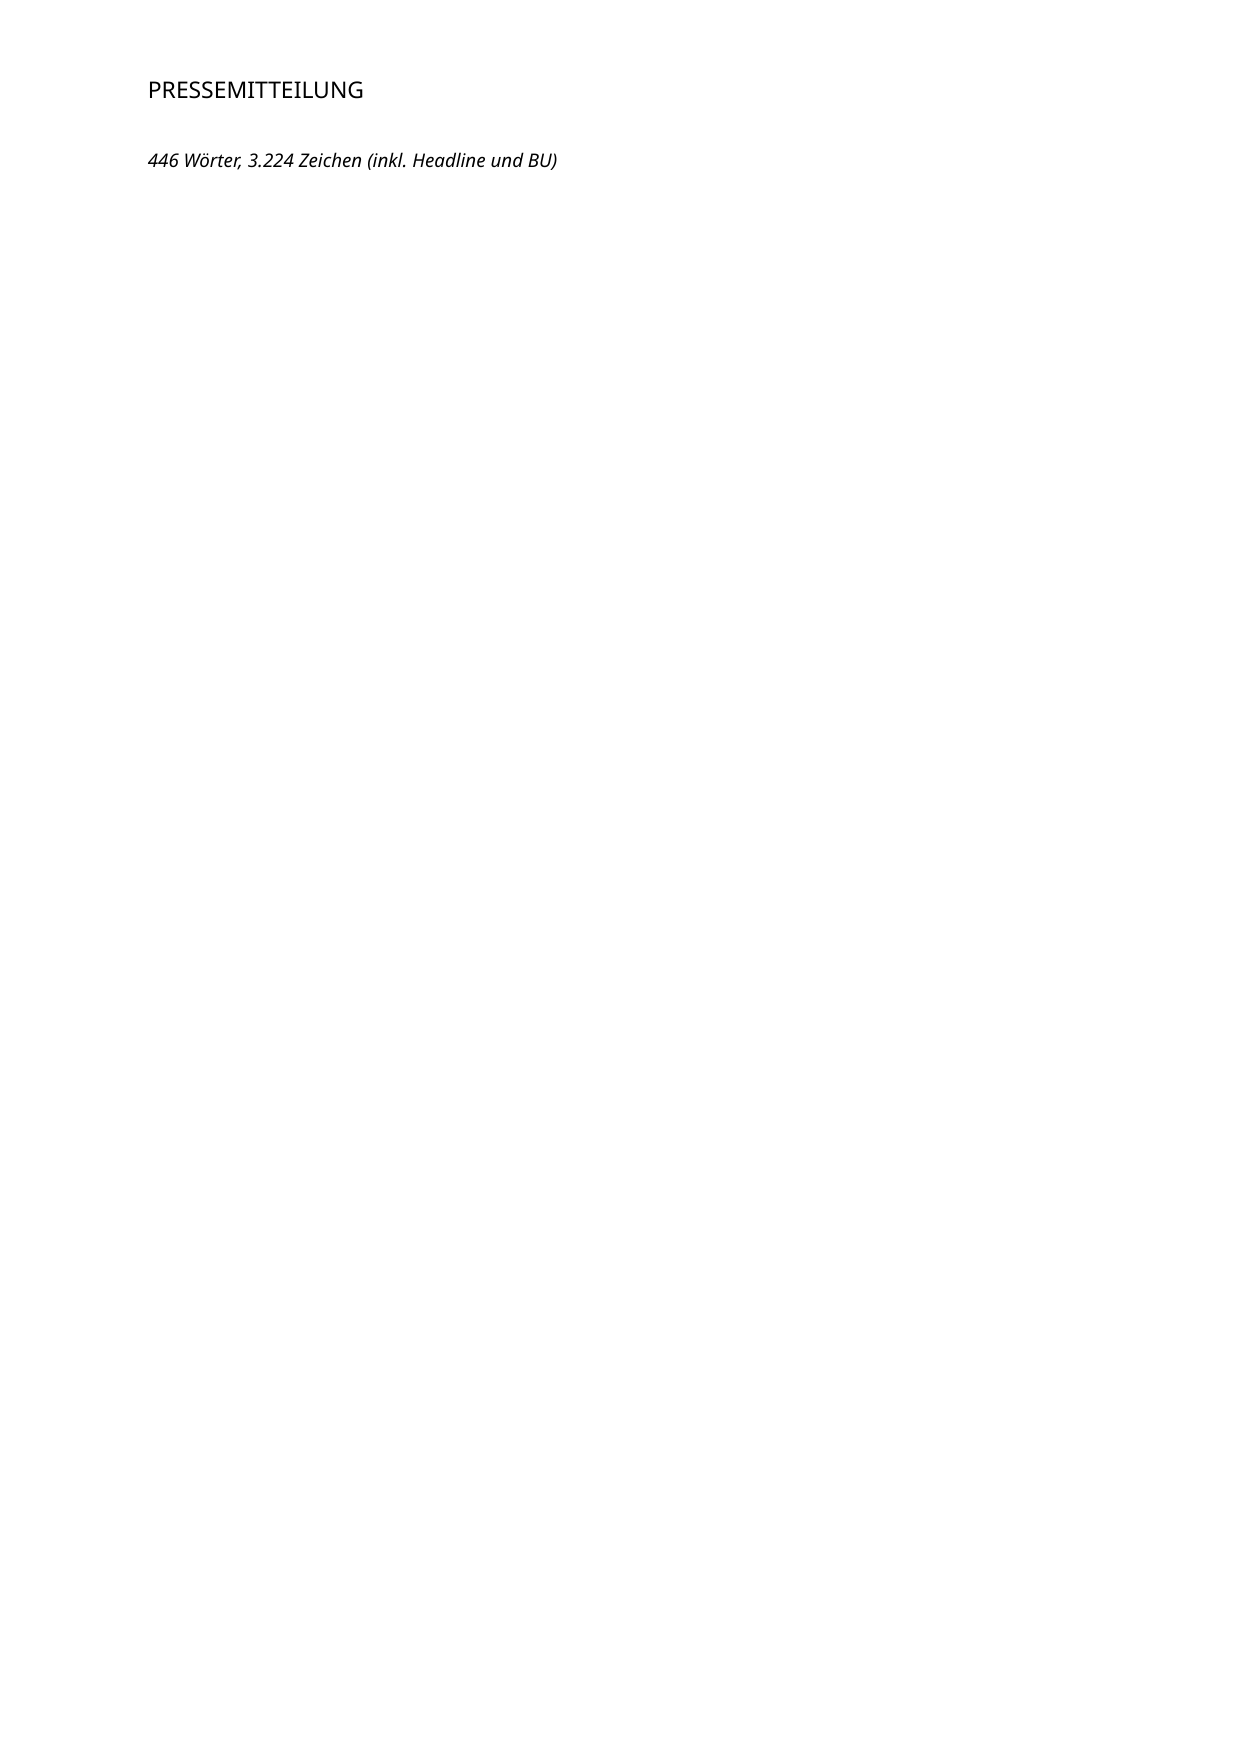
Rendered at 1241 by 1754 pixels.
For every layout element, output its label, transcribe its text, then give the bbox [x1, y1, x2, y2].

text 446 Wörter, 3.224 Zeichen (inkl. Headline und BU) [148, 148, 1093, 173]
